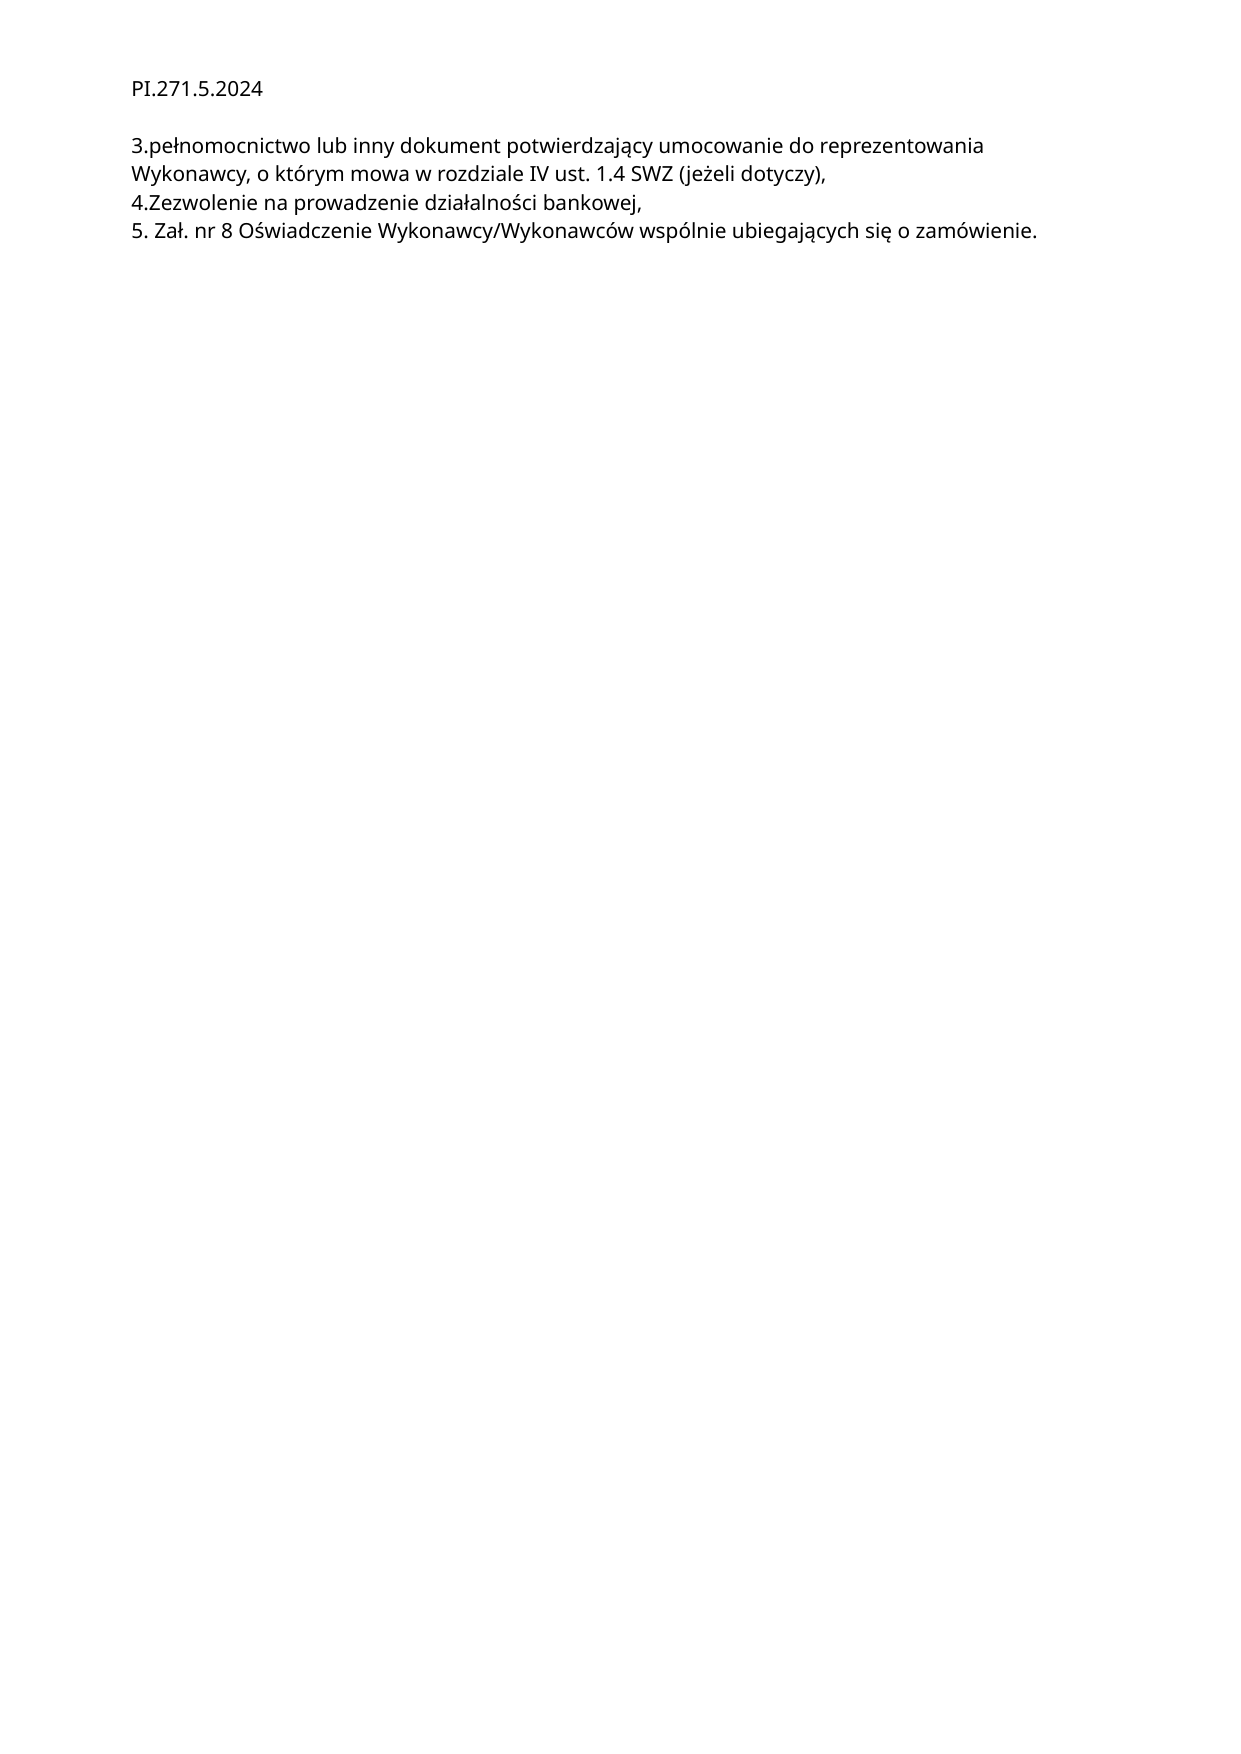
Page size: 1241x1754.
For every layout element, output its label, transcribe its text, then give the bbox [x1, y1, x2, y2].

text 3.pełnomocnictwo lub inny dokument potwierdzający umocowanie do reprezentowania Wykonawcy, o którym mowa w rozdziale IV ust. 1.4 SWZ (jeżeli dotyczy), [131, 131, 1092, 188]
text 4.Zezwolenie na prowadzenie działalności bankowej, [131, 188, 1092, 216]
text 5. Zał. nr 8 Oświadczenie Wykonawcy/Wykonawców wspólnie ubiegających się o zamówienie. [131, 216, 1092, 244]
